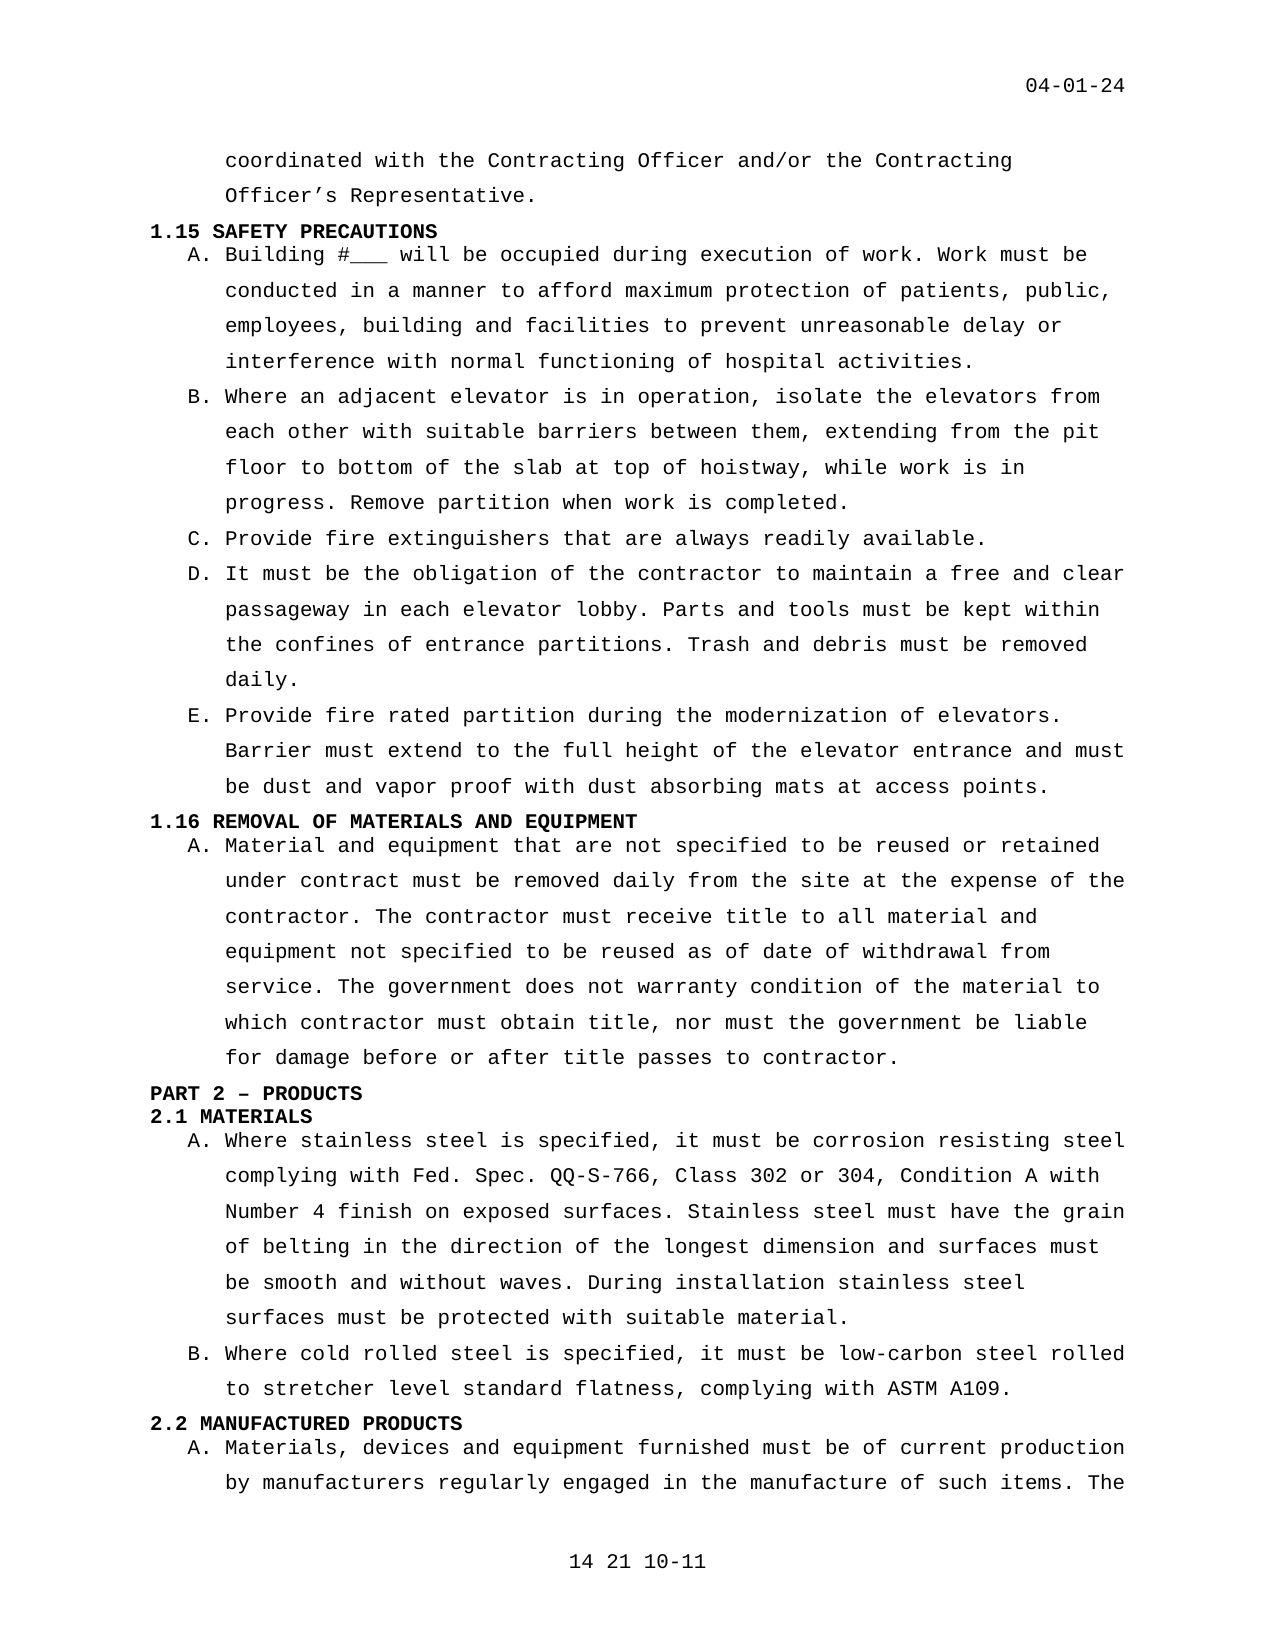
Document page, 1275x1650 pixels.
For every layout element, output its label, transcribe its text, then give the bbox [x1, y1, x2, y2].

text C. Provide fire extinguishers that are always readily available. [187, 528, 1125, 551]
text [187, 150, 1125, 209]
text 1.15 SAFETY PRECAUTIONS [150, 221, 1125, 244]
text A. Material and equipment that are not specified to be reused or retained under contract must be removed daily from the site at the expense of the contractor. The contractor must receive title to all material and equipment not specified to be reused as of date of withdrawal from service. The government does not warranty condition of the material to which contractor must obtain title, nor must the government be liable for damage before or after title passes to contractor. [187, 835, 1125, 1071]
text A. Where stainless steel is specified, it must be corrosion resisting steel complying with Fed. Spec. QQ-S-766, Class 302 or 304, Condition A with Number 4 finish on exposed surfaces. Stainless steel must have the grain of belting in the direction of the longest dimension and surfaces must be smooth and without waves. During installation stainless steel surfaces must be protected with suitable material. [187, 1130, 1125, 1331]
text A. Building #___ will be occupied during execution of work. Work must be conducted in a manner to afford maximum protection of patients, public, employees, building and facilities to prevent unreasonable delay or interference with normal functioning of hospital activities. [187, 244, 1125, 374]
text 2.1 MATERIALS [150, 1106, 1125, 1130]
text B. Where cold rolled steel is specified, it must be low-carbon steel rolled to stretcher level standard flatness, complying with ASTM A109. [187, 1342, 1125, 1402]
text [187, 1437, 1125, 1496]
text E. Provide fire rated partition during the modernization of elevators. Barrier must extend to the full height of the elevator entrance and must be dust and vapor proof with dust absorbing mats at access points. [187, 705, 1125, 799]
text 2.2 MANUFACTURED PRODUCTS [150, 1413, 1125, 1437]
text PART 2 – PRODUCTS [150, 1083, 1125, 1106]
text 1.16 REMOVal of MATERIALS AND EQUIPMENT [150, 811, 1125, 835]
text D. It must be the obligation of the contractor to maintain a free and clear passageway in each elevator lobby. Parts and tools must be kept within the confines of entrance partitions. Trash and debris must be removed daily. [187, 563, 1125, 693]
text B. Where an adjacent elevator is in operation, isolate the elevators from each other with suitable barriers between them, extending from the pit floor to bottom of the slab at top of hoistway, while work is in progress. Remove partition when work is completed. [187, 386, 1125, 516]
